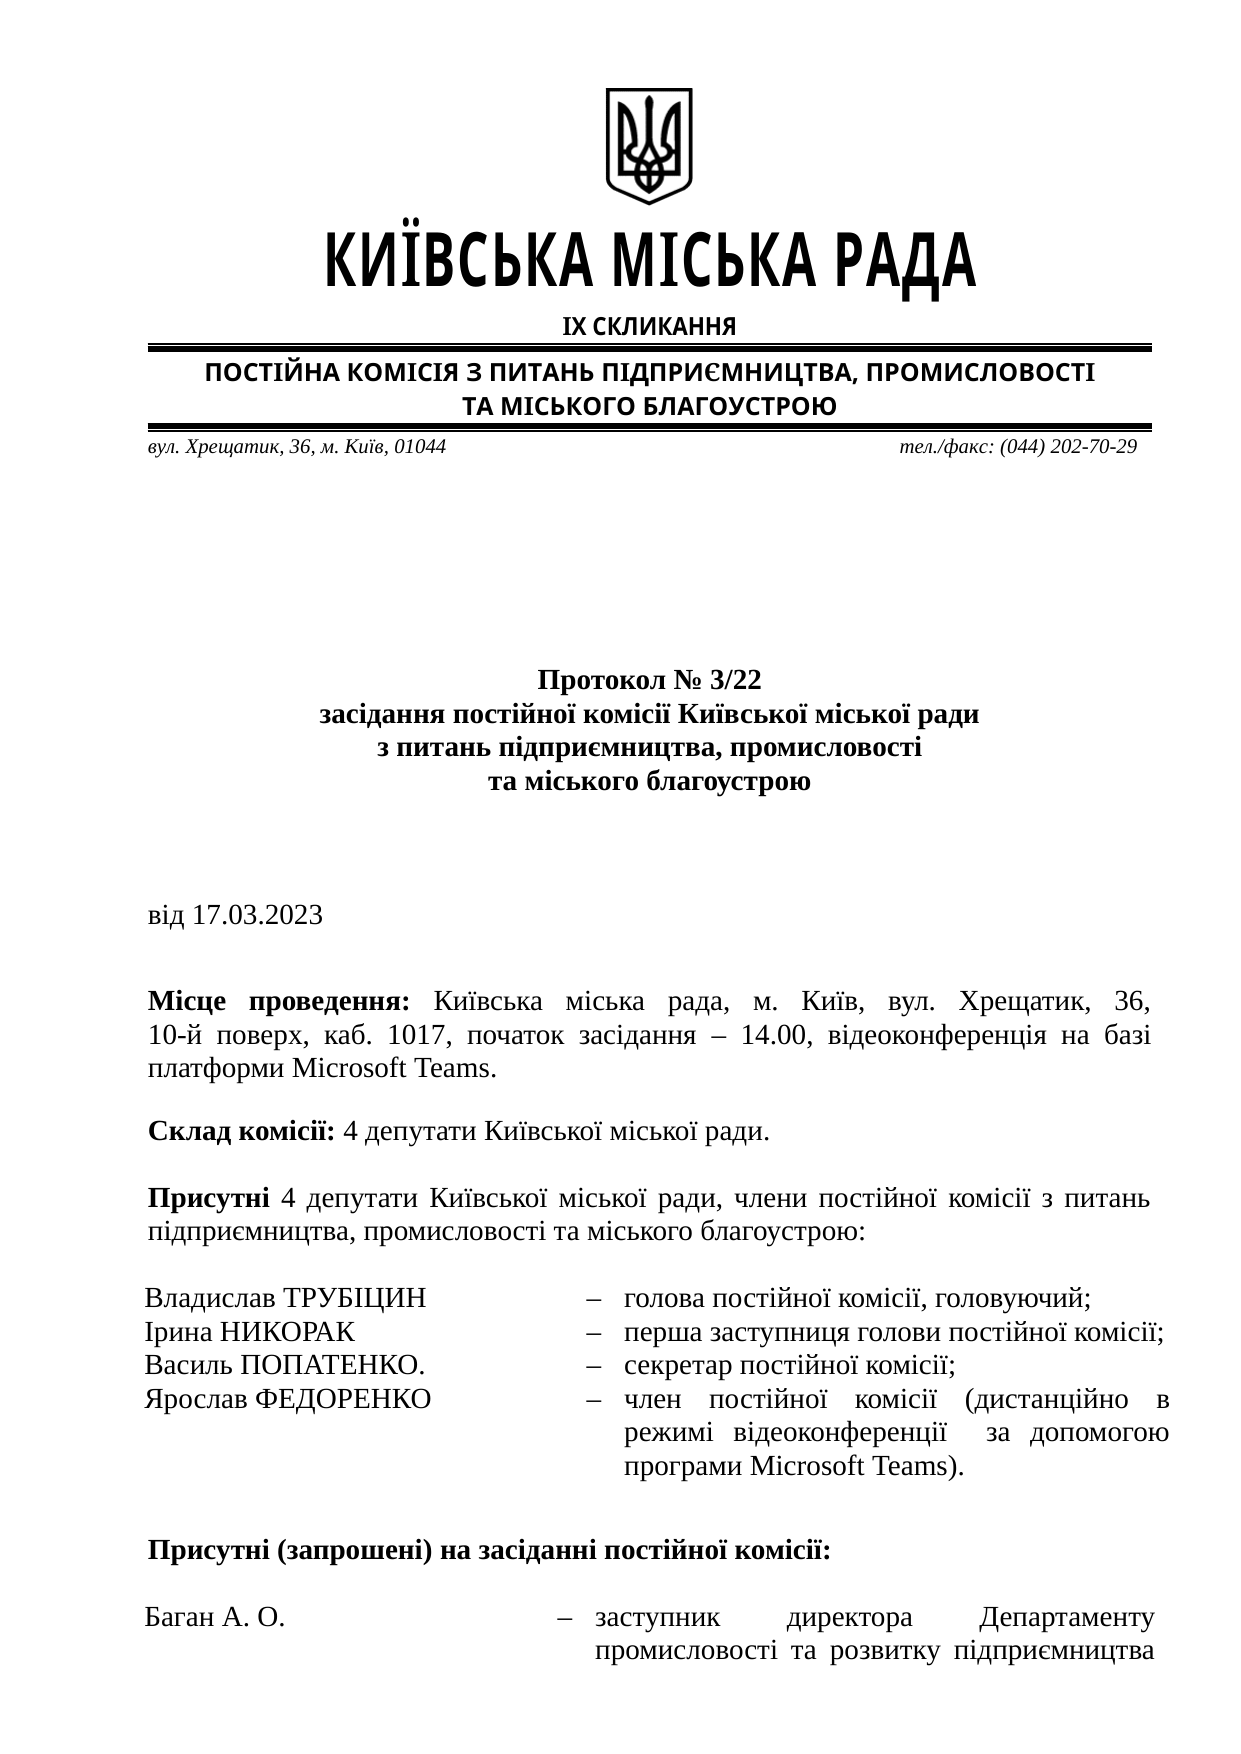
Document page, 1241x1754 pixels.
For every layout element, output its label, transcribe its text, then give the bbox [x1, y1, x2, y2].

text КИЇВСЬКА МІСЬКА РАДА [148, 207, 1152, 309]
text ПОСТІЙНА КОМІСІЯ З ПИТАНЬ ПІДПРИЄМНИЦТВА, ПРОМИСЛОВОСТІ [148, 352, 1152, 388]
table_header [502, 1599, 1166, 1666]
text Місце проведення: Київська міська рада, м. Київ, вул. Хрещатик, 36, 10-й поверх, каб. 1017, початок засідання – 14.00, відеоконференція на базі платформи Microsoft Teams. [148, 983, 1152, 1084]
picture [604, 88, 695, 207]
text ІХ СКЛИКАННЯ [148, 309, 1152, 343]
table_header Владислав ТРУБІЦИН [133, 1280, 531, 1314]
text з питань підприємництва, промисловості [148, 729, 1152, 763]
text Присутні 4 депутати Київської міської ради, члени постійної комісії з питань підприємництва, промисловості та міського благоустрою: [148, 1180, 1152, 1247]
table_cell перша заступниця голови постійної комісії; секретар постійної комісії; член постійної комісії (дистанційно в режимі відеоконференції за допомогою програми Microsoft Teams). [531, 1314, 1181, 1503]
table_header голова постійної комісії, головуючий; [531, 1280, 1181, 1314]
text вул. Хрещатик, 36, м. Київ, 01044 тел./факс: (044) 202-70-29 [148, 432, 1152, 458]
text Склад комісії: 4 депутати Київської міської ради. [148, 1113, 1152, 1146]
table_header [133, 1599, 502, 1666]
table_cell Ірина НИКОРАК Василь ПОПАТЕНКО. Ярослав ФЕДОРЕНКО [133, 1314, 531, 1503]
text засідання постійної комісії Київської міської ради [148, 696, 1152, 729]
text від 17.03.2023 [118, 897, 1152, 931]
text ТА МІСЬКОГО БЛАГОУСТРОЮ [148, 388, 1152, 422]
text та міського благоустрою [148, 763, 1152, 796]
text Присутні (запрошені) на засіданні постійної комісії: [148, 1532, 1152, 1565]
text Протокол № 3/22 [148, 662, 1152, 696]
